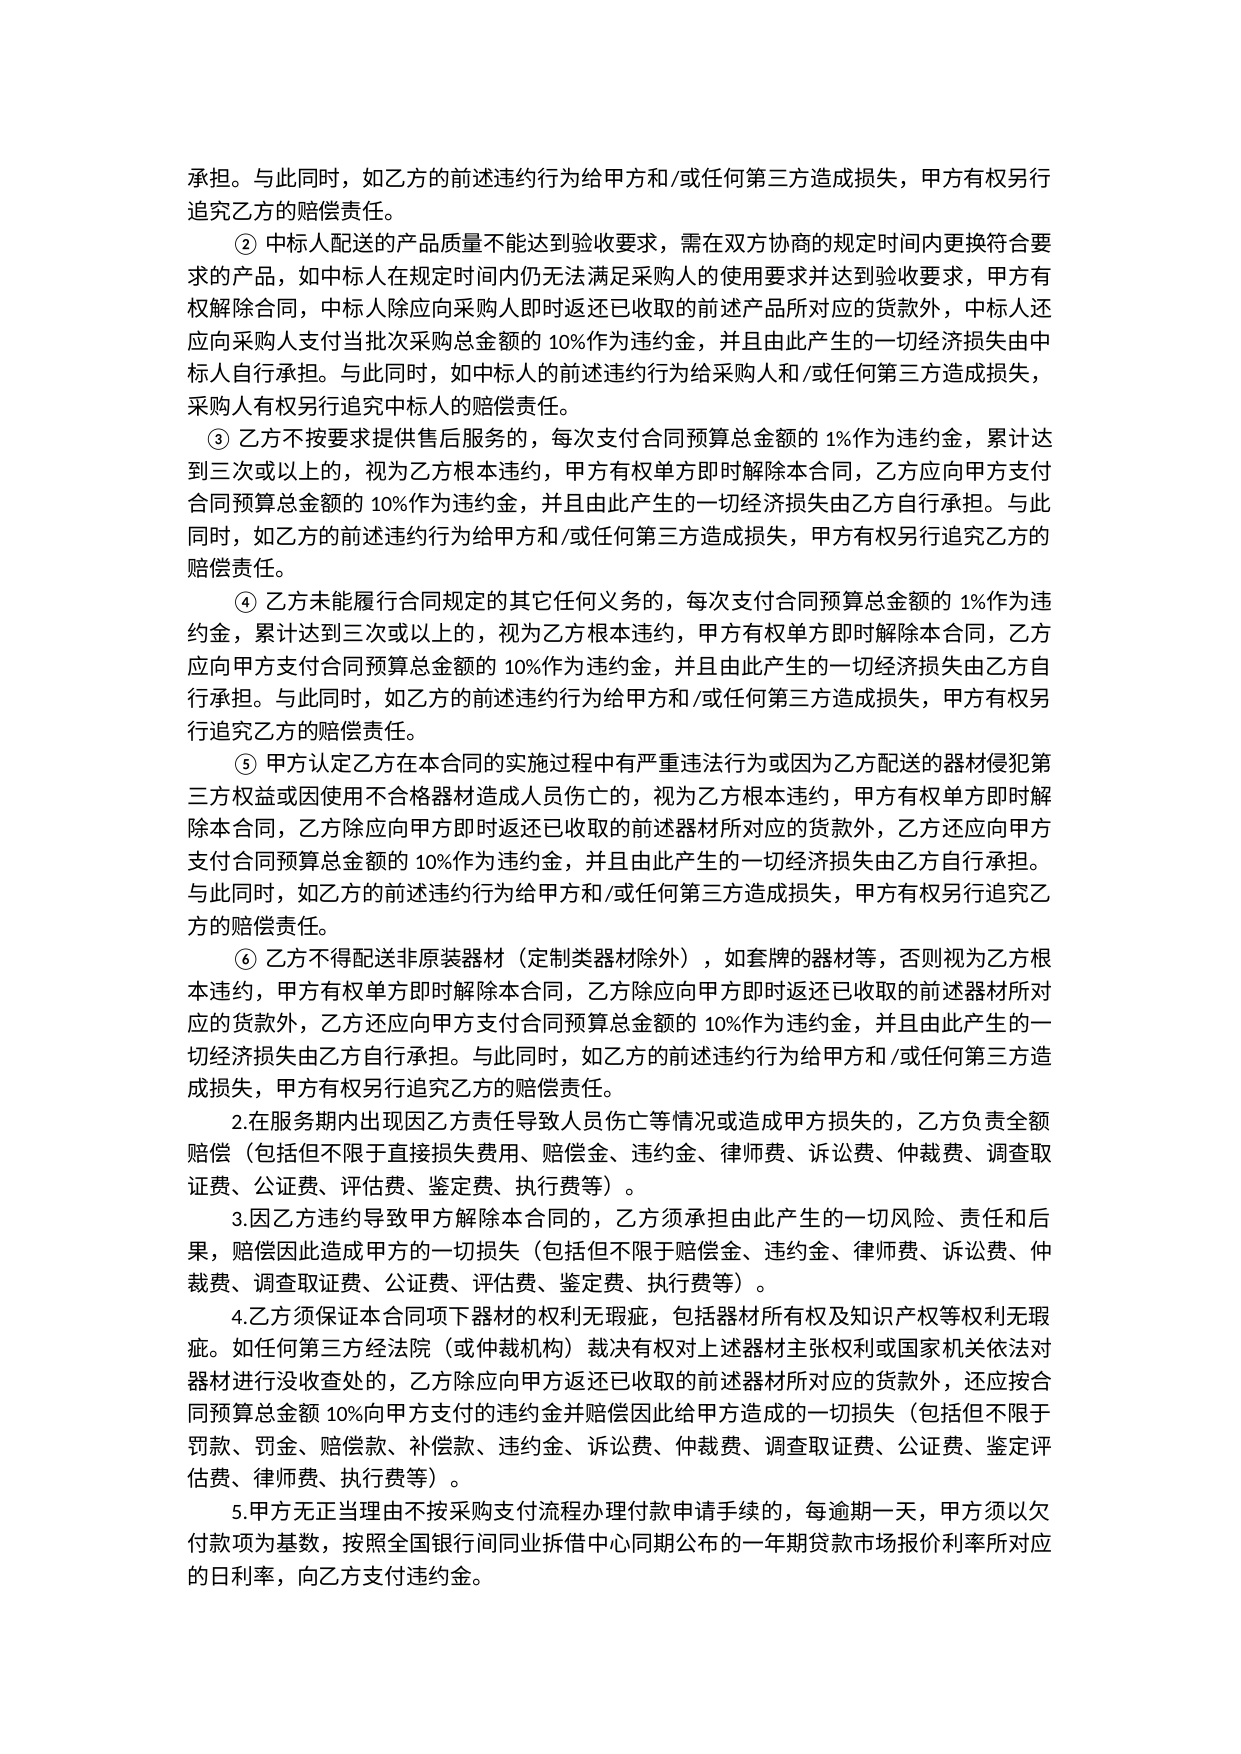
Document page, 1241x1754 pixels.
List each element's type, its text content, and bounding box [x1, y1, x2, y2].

text 5.甲方无正当理由不按采购支付流程办理付款申请手续的，每逾期一天，甲方须以欠付款项为基数，按照全国银行间同业拆借中心同期公布的一年期贷款市场报价利率所对应的日利率，向乙方支付违约金。 [187, 1494, 1053, 1592]
text ③乙方不按要求提供售后服务的，每次支付合同预算总金额的1%作为违约金，累计达到三次或以上的，视为乙方根本违约，甲方有权单方即时解除本合同，乙方应向甲方支付合同预算总金额的10%作为违约金，并且由此产生的一切经济损失由乙方自行承担。与此同时，如乙方的前述违约行为给甲方和/或任何第三方造成损失，甲方有权另行追究乙方的赔偿责任。 [187, 422, 1053, 584]
text 4.乙方须保证本合同项下器材的权利无瑕疵，包括器材所有权及知识产权等权利无瑕疵。如任何第三方经法院（或仲裁机构）裁决有权对上述器材主张权利或国家机关依法对器材进行没收查处的，乙方除应向甲方返还已收取的前述器材所对应的货款外，还应按合同预算总金额10%向甲方支付的违约金并赔偿因此给甲方造成的一切损失（包括但不限于罚款、罚金、赔偿款、补偿款、违约金、诉讼费、仲裁费、调查取证费、公证费、鉴定评估费、律师费、执行费等）。 [187, 1299, 1053, 1494]
text ②中标人配送的产品质量不能达到验收要求，需在双方协商的规定时间内更换符合要求的产品，如中标人在规定时间内仍无法满足采购人的使用要求并达到验收要求，甲方有权解除合同，中标人除应向采购人即时返还已收取的前述产品所对应的货款外，中标人还应向采购人支付当批次采购总金额的10%作为违约金，并且由此产生的一切经济损失由中标人自行承担。与此同时，如中标人的前述违约行为给采购人和/或任何第三方造成损失，采购人有权另行追究中标人的赔偿责任。 [187, 227, 1053, 422]
text 3.因乙方违约导致甲方解除本合同的，乙方须承担由此产生的一切风险、责任和后果，赔偿因此造成甲方的一切损失（包括但不限于赔偿金、违约金、律师费、诉讼费、仲裁费、调查取证费、公证费、评估费、鉴定费、执行费等）。 [187, 1202, 1053, 1299]
text ④乙方未能履行合同规定的其它任何义务的，每次支付合同预算总金额的1%作为违约金，累计达到三次或以上的，视为乙方根本违约，甲方有权单方即时解除本合同，乙方应向甲方支付合同预算总金额的10%作为违约金，并且由此产生的一切经济损失由乙方自行承担。与此同时，如乙方的前述违约行为给甲方和/或任何第三方造成损失，甲方有权另行追究乙方的赔偿责任。 [187, 584, 1053, 747]
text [187, 162, 1053, 227]
text ⑥乙方不得配送非原装器材（定制类器材除外），如套牌的器材等，否则视为乙方根本违约，甲方有权单方即时解除本合同，乙方除应向甲方即时返还已收取的前述器材所对应的货款外，乙方还应向甲方支付合同预算总金额的10%作为违约金，并且由此产生的一切经济损失由乙方自行承担。与此同时，如乙方的前述违约行为给甲方和/或任何第三方造成损失，甲方有权另行追究乙方的赔偿责任。 [187, 942, 1053, 1104]
text ⑤甲方认定乙方在本合同的实施过程中有严重违法行为或因为乙方配送的器材侵犯第三方权益或因使用不合格器材造成人员伤亡的，视为乙方根本违约，甲方有权单方即时解除本合同，乙方除应向甲方即时返还已收取的前述器材所对应的货款外，乙方还应向甲方支付合同预算总金额的10%作为违约金，并且由此产生的一切经济损失由乙方自行承担。与此同时，如乙方的前述违约行为给甲方和/或任何第三方造成损失，甲方有权另行追究乙方的赔偿责任。 [187, 747, 1053, 942]
text 2.在服务期内出现因乙方责任导致人员伤亡等情况或造成甲方损失的，乙方负责全额赔偿（包括但不限于直接损失费用、赔偿金、违约金、律师费、诉讼费、仲裁费、调查取证费、公证费、评估费、鉴定费、执行费等）。 [187, 1104, 1053, 1202]
